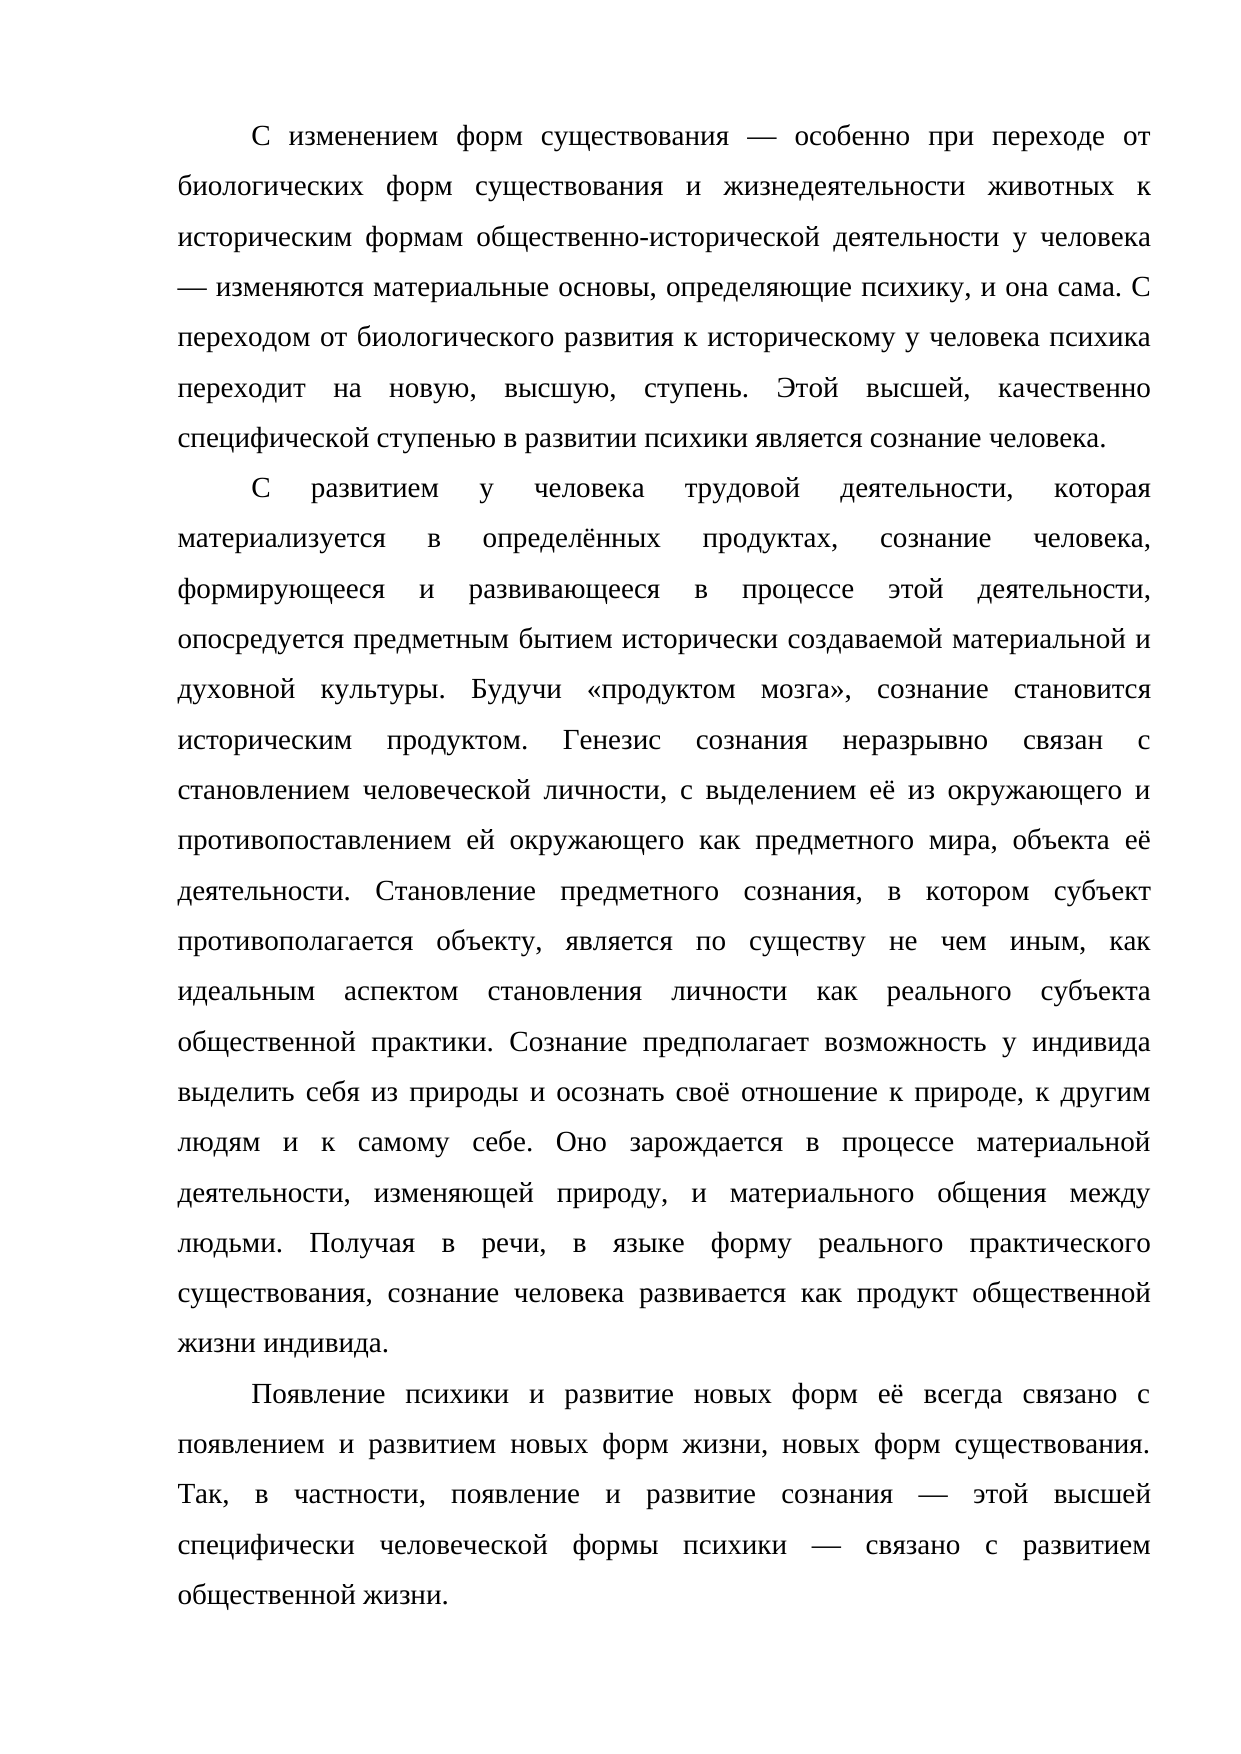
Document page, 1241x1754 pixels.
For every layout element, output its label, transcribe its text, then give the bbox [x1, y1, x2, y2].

text Появление психики и развитие новых форм её всегда связано с появлением и развитием новых форм жизни, новых форм существования. Так, в частности, появление и развитие сознания — этой высшей специфически человеческой формы психики — связано с развитием общественной жизни. [177, 1376, 1152, 1611]
text С развитием у человека трудовой деятельности, которая материализуется в определённых продуктах, сознание человека, формирующееся и развивающееся в процессе этой деятельности, опосредуется предметным бытием исторически создаваемой материальной и духовной культуры. Будучи «продуктом мозга», сознание становится историческим продуктом. Генезис сознания неразрывно связан с становлением человеческой личности, с выделением её из окружающего и противопоставлением ей окружающего как предметного мира, объекта её деятельности. Становление предметного сознания, в котором субъект противополагается объекту, является по существу не чем иным, как идеальным аспектом становления личности как реального субъекта общественной практики. Сознание предполагает возможность у индивида выделить себя из природы и осознать своё отношение к природе, к другим людям и к самому себе. Оно зарождается в процессе материальной деятельности, изменяющей природу, и материального общения между людьми. Получая в речи, в языке форму реального практического существования, сознание человека развивается как продукт общественной жизни индивида. [177, 470, 1152, 1359]
text С изменением форм существования — особенно при переходе от биологических форм существования и жизнедеятельности животных к историческим формам общественно-исторической деятельности у человека — изменяются материальные основы, определяющие психику, и она сама. С переходом от биологического развития к историческому у человека психика переходит на новую, высшую, ступень. Этой высшей, качественно специфической ступенью в развитии психики является сознание человека. [177, 118, 1152, 453]
